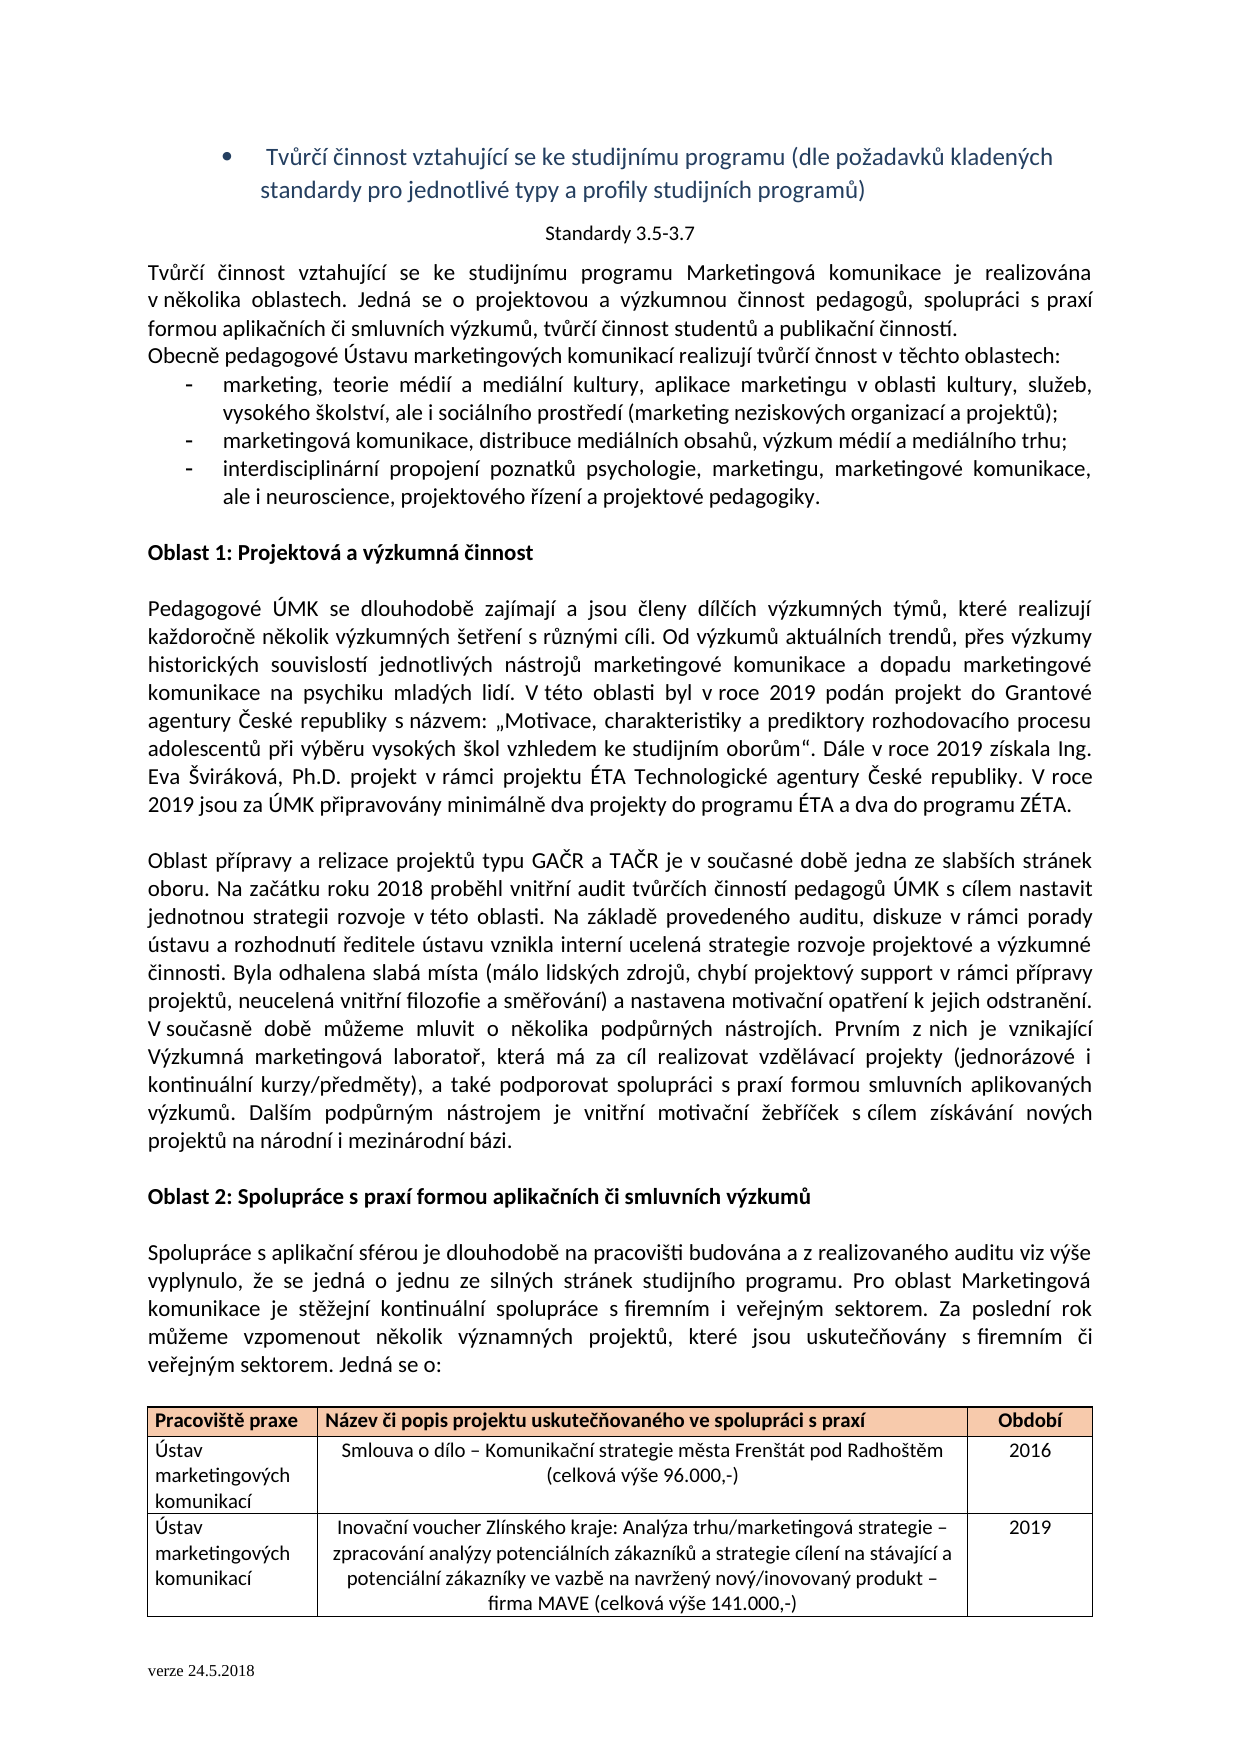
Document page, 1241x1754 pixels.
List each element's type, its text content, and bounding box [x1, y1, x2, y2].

list interdisciplinární propojení poznatků psychologie, marketingu, marketingové komunikace, ale i neuroscience, projektového řízení a projektové pedagogiky. [185, 454, 1093, 510]
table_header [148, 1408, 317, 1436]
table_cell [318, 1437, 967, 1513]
list marketing, teorie médií a mediální kultury, aplikace marketingu v oblasti kultury, služeb, vysokého školství, ale i sociálního prostředí (marketing neziskových organizací a projektů); [185, 370, 1093, 426]
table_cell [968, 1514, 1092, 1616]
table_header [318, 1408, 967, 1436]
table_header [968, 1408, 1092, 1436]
text Oblast přípravy a relizace projektů typu GAČR a TAČR je v současné době jedna ze slabších stránek oboru. Na začátku roku 2018 proběhl vnitřní audit tvůrčích činností pedagogů ÚMK s cílem nastavit jednotnou strategii rozvoje v této oblasti. Na základě provedeného auditu, diskuze v rámci porady ústavu a rozhodnutí ředitele ústavu vznikla interní ucelená strategie rozvoje projektové a výzkumné činnosti. Byla odhalena slabá místa (málo lidských zdrojů, chybí projektový support v rámci přípravy projektů, neucelená vnitřní filozofie a směřování) a nastavena motivační opatření k jejich odstranění. V současně době můžeme mluvit o několika podpůrných nástrojích. Prvním z nich je vznikající Výzkumná marketingová laboratoř, která má za cíl realizovat vzdělávací projekty (jednorázové i kontinuální kurzy/předměty), a také podporovat spolupráci s praxí formou smluvních aplikovaných výzkumů. Dalším podpůrným nástrojem je vnitřní motivační žebříček s cílem získávání nových projektů na národní i mezinárodní bázi. [148, 846, 1093, 1154]
subtitle Tvůrčí činnost vztahující se ke studijnímu programu (dle požadavků kladených standardy pro jednotlivé typy a profily studijních programů) [223, 141, 1093, 205]
text Obecně pedagogové Ústavu marketingových komunikací realizují tvůrčí čnnost v těchto oblastech: [148, 342, 1093, 370]
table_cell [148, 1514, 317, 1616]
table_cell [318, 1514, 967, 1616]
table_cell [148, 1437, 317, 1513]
text Spolupráce s aplikační sférou je dlouhodobě na pracovišti budována a z realizovaného auditu viz výše vyplynulo, že se jedná o jednu ze silných stránek studijního programu. Pro oblast Marketingová komunikace je stěžejní kontinuální spolupráce s firemním i veřejným sektorem. Za poslední rok můžeme vzpomenout několik významných projektů, které jsou uskutečňovány s firemním či veřejným sektorem. Jedná se o: [148, 1238, 1093, 1378]
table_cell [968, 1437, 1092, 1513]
text Pedagogové ÚMK se dlouhodobě zajímají a jsou členy dílčích výzkumných týmů, které realizují každoročně několik výzkumných šetření s různými cíli. Od výzkumů aktuálních trendů, přes výzkumy historických souvislostí jednotlivých nástrojů marketingové komunikace a dopadu marketingové komunikace na psychiku mladých lidí. V této oblasti byl v roce 2019 podán projekt do Grantové agentury České republiky s názvem: „Motivace, charakteristiky a prediktory rozhodovacího procesu adolescentů při výběru vysokých škol vzhledem ke studijním oborům“. Dále v roce 2019 získala Ing. Eva Šviráková, Ph.D. projekt v rámci projektu ÉTA Technologické agentury České republiky. V roce 2019 jsou za ÚMK připravovány minimálně dva projekty do programu ÉTA a dva do programu ZÉTA. [148, 594, 1093, 818]
text Standardy 3.5-3.7 [148, 220, 1093, 245]
text Oblast 1: Projektová a výzkumná činnost [148, 538, 1093, 566]
list marketingová komunikace, distribuce mediálních obsahů, výzkum médií a mediálního trhu; [185, 426, 1093, 454]
text Tvůrčí činnost vztahující se ke studijnímu programu Marketingová komunikace je realizována v několika oblastech. Jedná se o projektovou a výzkumnou činnost pedagogů, spolupráci s praxí formou aplikačních či smluvních výzkumů, tvůrčí činnost studentů a publikační činností. [148, 258, 1093, 342]
text Oblast 2: Spolupráce s praxí formou aplikačních či smluvních výzkumů [148, 1182, 1093, 1210]
